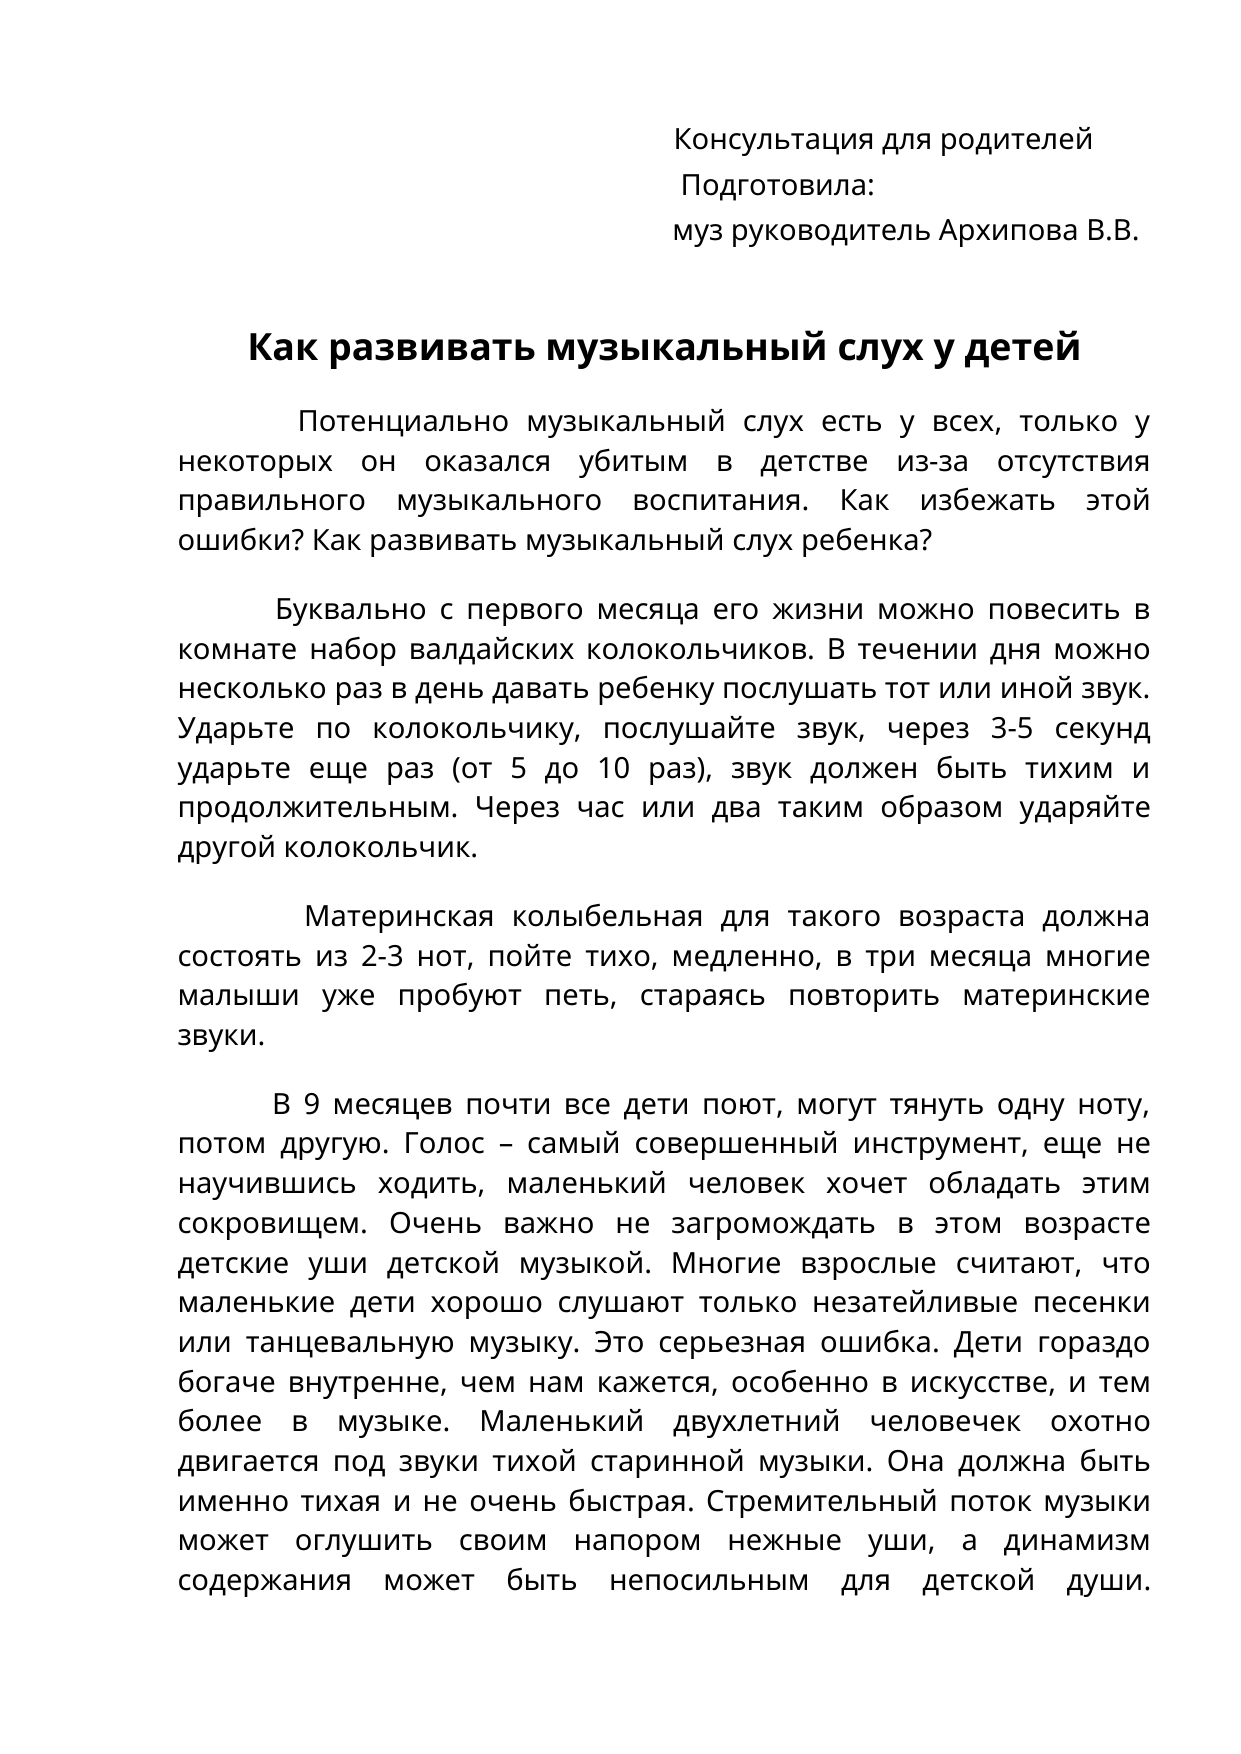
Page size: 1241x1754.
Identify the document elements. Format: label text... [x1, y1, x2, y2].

text муз руководитель Архипова В.В. [177, 209, 1152, 249]
text Консультация для родителей [177, 118, 1152, 158]
text Потенциально музыкальный слух есть у всех, только у некоторых он оказался убитым в детстве из-за отсутствия правильного музыкального воспитания. Как избежать этой ошибки? Как развивать музыкальный слух ребенка? [177, 400, 1152, 559]
text Подготовила: [177, 164, 1152, 203]
text Буквально с первого месяца его жизни можно повесить в комнате набор валдайских колокольчиков. В течении дня можно несколько раз в день давать ребенку послушать тот или иной звук. Ударьте по колокольчику, послушайте звук, через 3-5 секунд ударьте еще раз (от 5 до 10 раз), звук должен быть тихим и продолжительным. Через час или два таким образом ударяйте другой колокольчик. [177, 588, 1152, 866]
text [177, 1083, 1152, 1599]
text Как развивать музыкальный слух у детей [177, 320, 1152, 371]
text Материнская колыбельная для такого возраста должна состоять из 2-3 нот, пойте тихо, медленно, в три месяца многие малыши уже пробуют петь, стараясь повторить материнские звуки. [177, 895, 1152, 1054]
